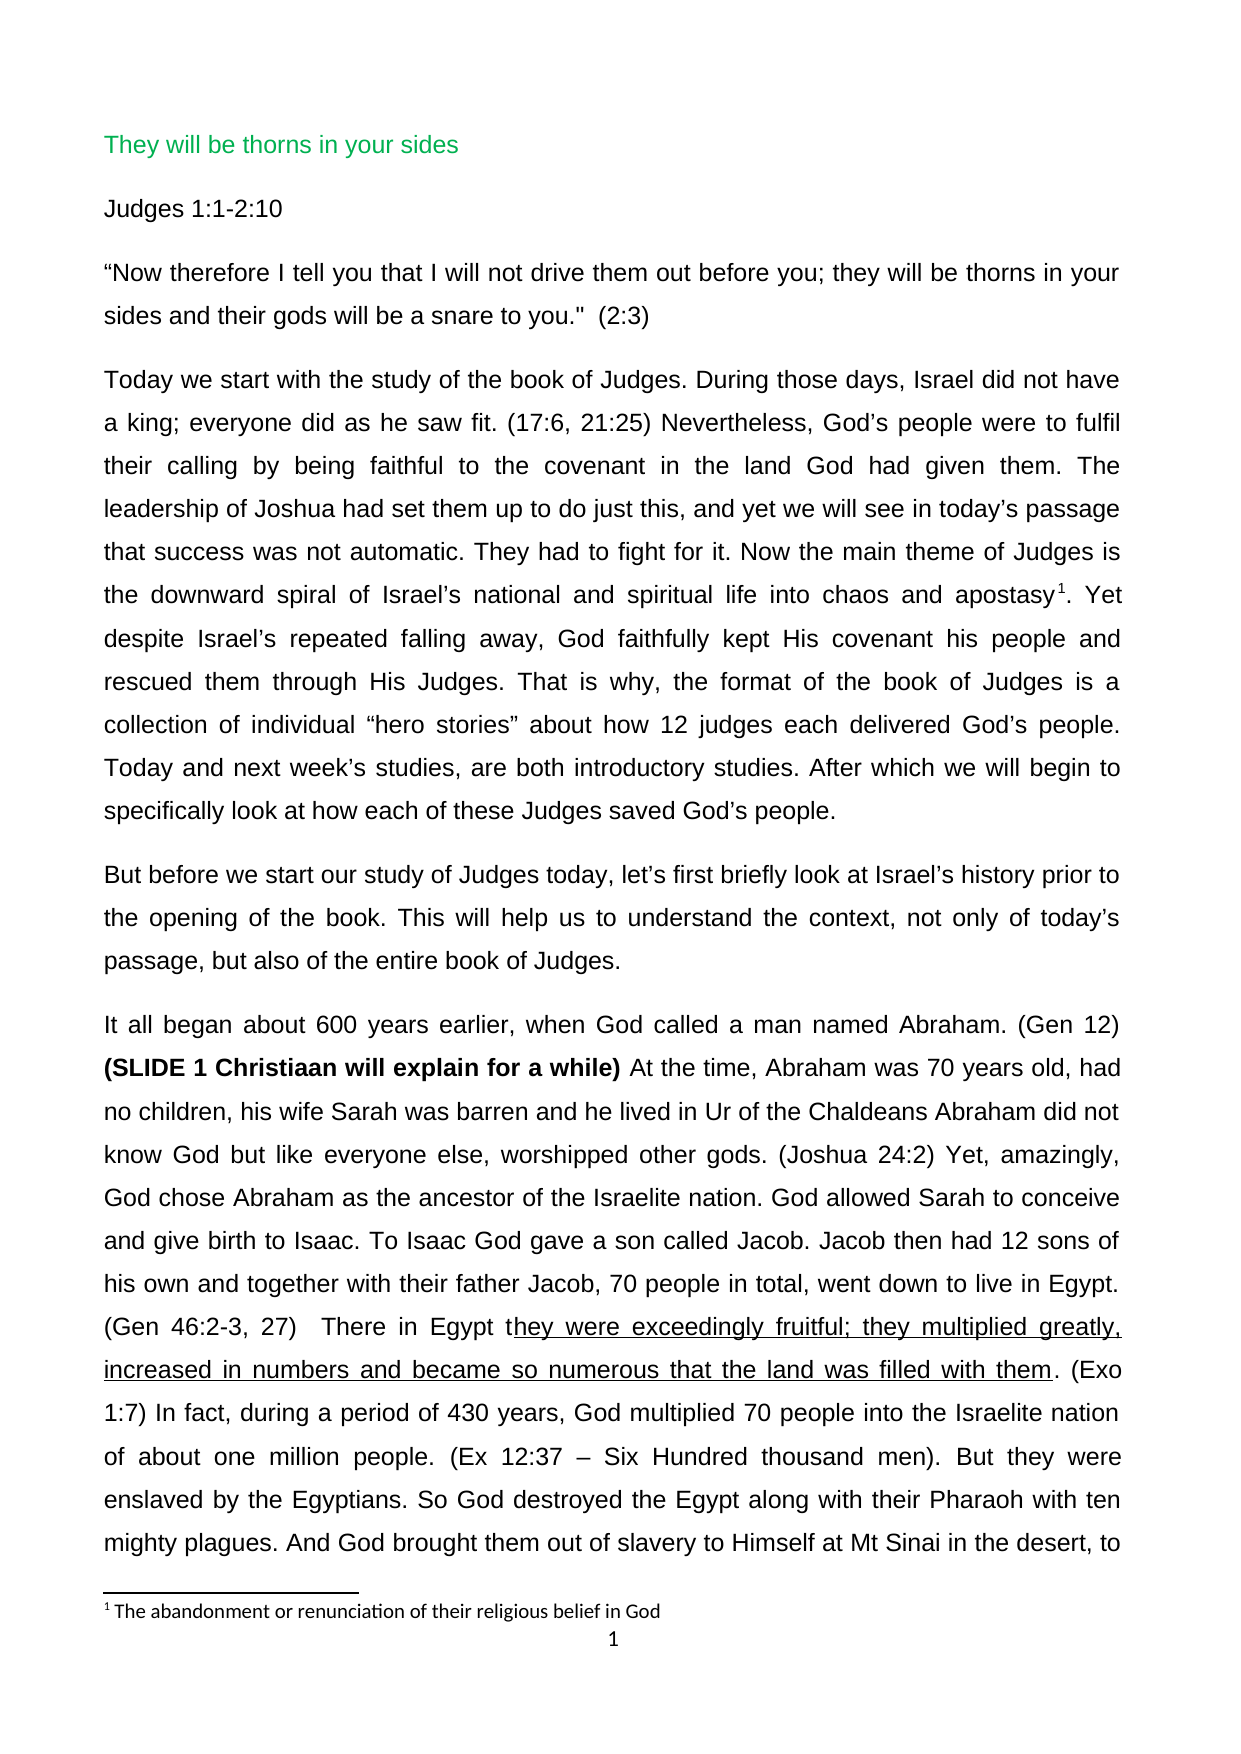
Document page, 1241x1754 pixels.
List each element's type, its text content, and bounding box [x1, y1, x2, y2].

text Judges 1:1-2:10 [103, 194, 1122, 222]
text They will be thorns in your sides [103, 130, 1122, 158]
text “Now therefore I tell you that I will not drive them out before you; they will be thorns in your sides and their gods will be a snare to you." (2:3) [103, 258, 1122, 329]
text But before we start our study of Judges today, let’s first briefly look at Israel’s history prior to the opening of the book. This will help us to understand the context, not only of today’s passage, but also of the entire book of Judges. [103, 860, 1122, 975]
text Today we start with the study of the book of Judges. During those days, Israel did not have a king; everyone did as he saw fit. (17:6, 21:25) Nevertheless, God’s people were to fulfil their calling by being faithful to the covenant in the land God had given them. The leadership of Joshua had set them up to do just this, and yet we will see in today’s passage that success was not automatic. They had to fight for it. Now the main theme of Judges is the downward spiral of Israel’s national and spiritual life into chaos and apostasy. Yet despite Israel’s repeated falling away, God faithfully kept His covenant his people and rescued them through His Judges. That is why, the format of the book of Judges is a collection of individual “hero stories” about how 12 judges each delivered God’s people. Today and next week’s studies, are both introductory studies. After which we will begin to specifically look at how each of these Judges saved God’s people. [103, 365, 1122, 825]
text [103, 1010, 1122, 1556]
